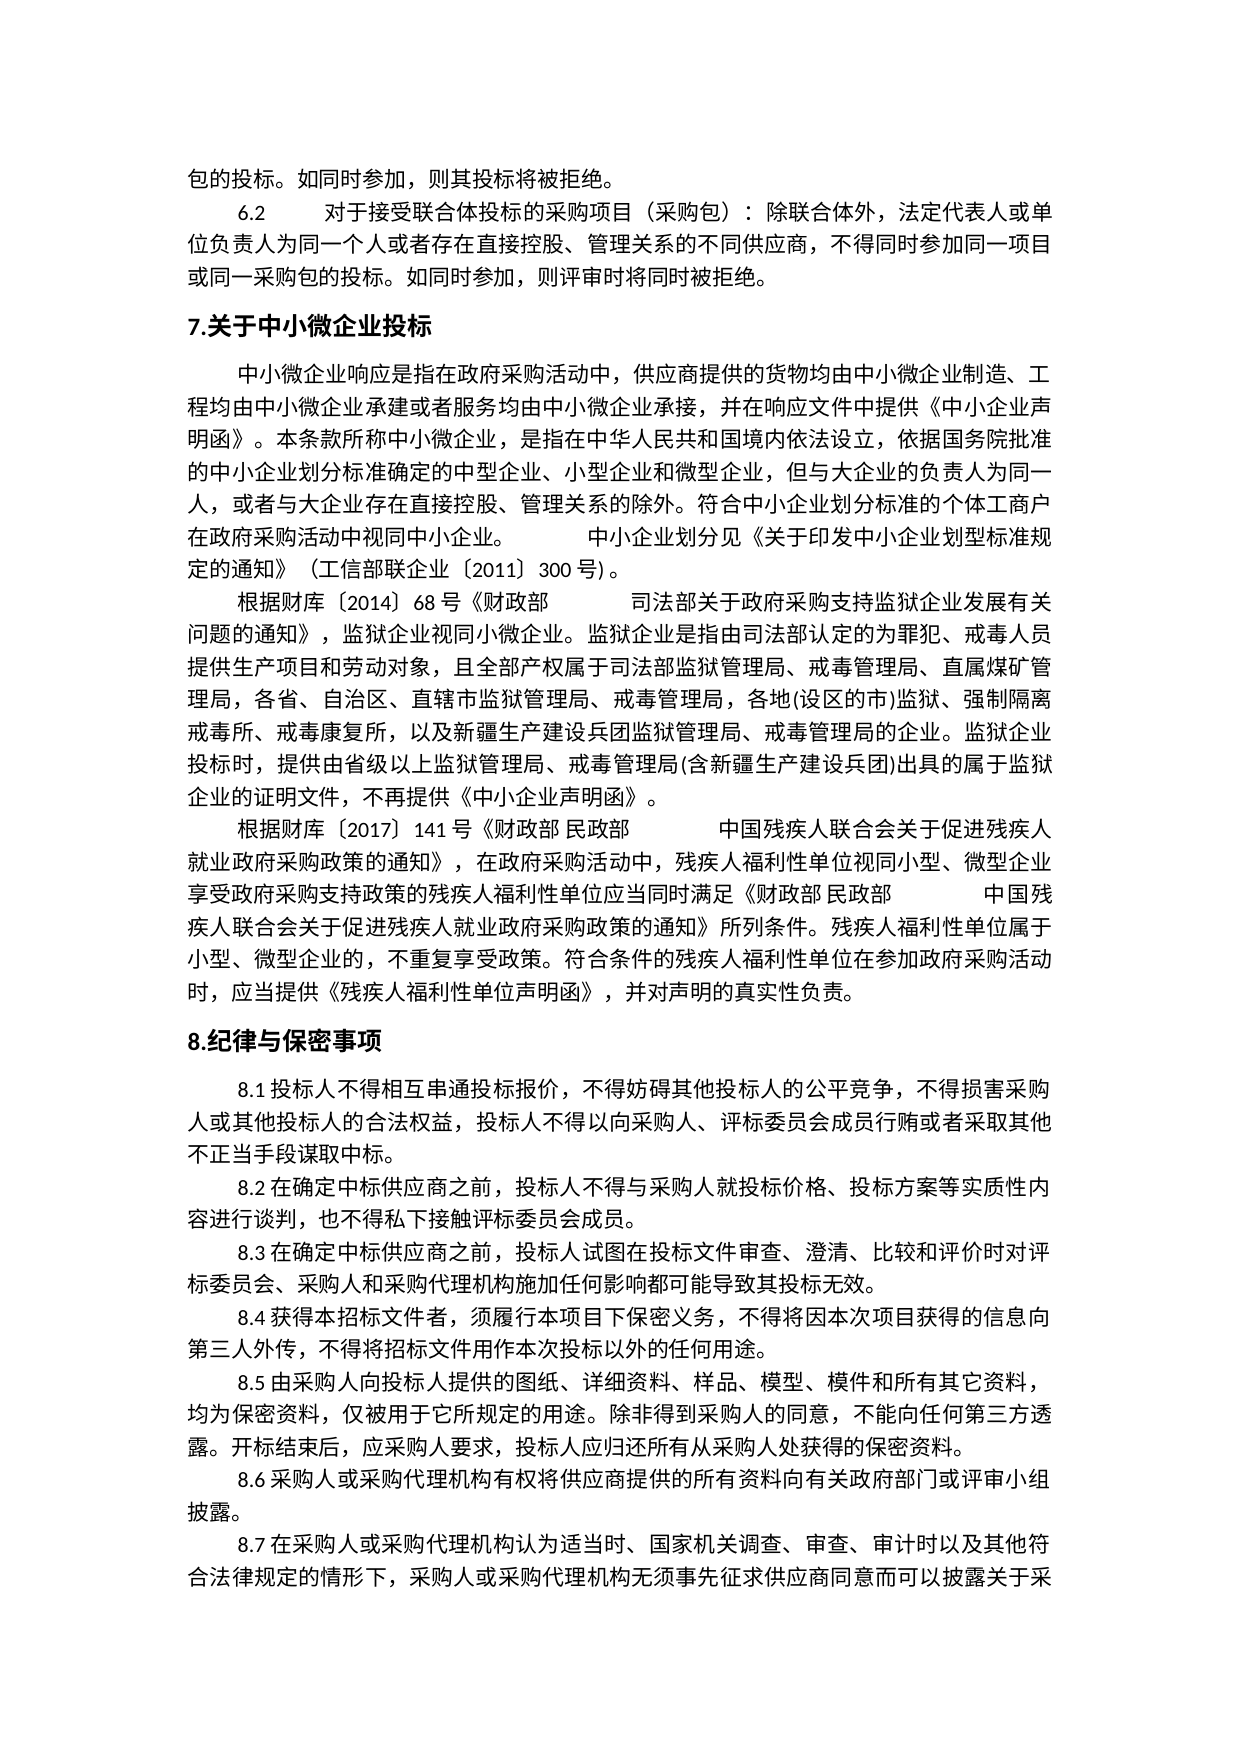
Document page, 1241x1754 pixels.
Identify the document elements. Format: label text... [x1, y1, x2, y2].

text 8.纪律与保密事项 [187, 1007, 1053, 1072]
text 7.关于中小微企业投标 [187, 292, 1053, 357]
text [187, 1527, 1053, 1592]
text 8.6采购人或采购代理机构有权将供应商提供的所有资料向有关政府部门或评审小组披露。 [187, 1462, 1053, 1527]
text 中小微企业响应是指在政府采购活动中，供应商提供的货物均由中小微企业制造、工程均由中小微企业承建或者服务均由中小微企业承接，并在响应文件中提供《中小企业声明函》。本条款所称中小微企业，是指在中华人民共和国境内依法设立，依据国务院批准的中小企业划分标准确定的中型企业、小型企业和微型企业，但与大企业的负责人为同一人，或者与大企业存在直接控股、管理关系的除外。符合中小企业划分标准的个体工商户，在政府采购活动中视同中小企业。 中小企业划分见《关于印发中小企业划型标准规定的通知》（工信部联企业〔2011〕300号) 。 [187, 357, 1053, 584]
text 8.4获得本招标文件者，须履行本项目下保密义务，不得将因本次项目获得的信息向第三人外传，不得将招标文件用作本次投标以外的任何用途。 [187, 1299, 1053, 1364]
text 8.5由采购人向投标人提供的图纸、详细资料、样品、模型、模件和所有其它资料，均为保密资料，仅被用于它所规定的用途。除非得到采购人的同意，不能向任何第三方透露。开标结束后，应采购人要求，投标人应归还所有从采购人处获得的保密资料。 [187, 1364, 1053, 1462]
text 8.1投标人不得相互串通投标报价，不得妨碍其他投标人的公平竞争，不得损害采购人或其他投标人的合法权益，投标人不得以向采购人、评标委员会成员行贿或者采取其他不正当手段谋取中标。 [187, 1072, 1053, 1169]
text 根据财库〔2014〕68号《财政部 司法部关于政府采购支持监狱企业发展有关问题的通知》，监狱企业视同小微企业。监狱企业是指由司法部认定的为罪犯、戒毒人员提供生产项目和劳动对象，且全部产权属于司法部监狱管理局、戒毒管理局、直属煤矿管理局，各省、自治区、直辖市监狱管理局、戒毒管理局，各地(设区的市)监狱、强制隔离戒毒所、戒毒康复所，以及新疆生产建设兵团监狱管理局、戒毒管理局的企业。监狱企业投标时，提供由省级以上监狱管理局、戒毒管理局(含新疆生产建设兵团)出具的属于监狱企业的证明文件，不再提供《中小企业声明函》。 [187, 584, 1053, 812]
text 根据财库〔2017〕141号《财政部 民政部 中国残疾人联合会关于促进残疾人就业政府采购政策的通知》，在政府采购活动中，残疾人福利性单位视同小型、微型企业，享受政府采购支持政策的残疾人福利性单位应当同时满足《财政部 民政部 中国残疾人联合会关于促进残疾人就业政府采购政策的通知》所列条件。残疾人福利性单位属于小型、微型企业的，不重复享受政策。符合条件的残疾人福利性单位在参加政府采购活动时，应当提供《残疾人福利性单位声明函》，并对声明的真实性负责。 [187, 812, 1053, 1007]
text 8.3在确定中标供应商之前，投标人试图在投标文件审查、澄清、比较和评价时对评标委员会、采购人和采购代理机构施加任何影响都可能导致其投标无效。 [187, 1234, 1053, 1299]
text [187, 162, 1053, 194]
text 8.2在确定中标供应商之前，投标人不得与采购人就投标价格、投标方案等实质性内容进行谈判，也不得私下接触评标委员会成员。 [187, 1169, 1053, 1234]
text 6.2 对于接受联合体投标的采购项目（采购包）：除联合体外，法定代表人或单位负责人为同一个人或者存在直接控股、管理关系的不同供应商，不得同时参加同一项目或同一采购包的投标。如同时参加，则评审时将同时被拒绝。 [187, 194, 1053, 292]
